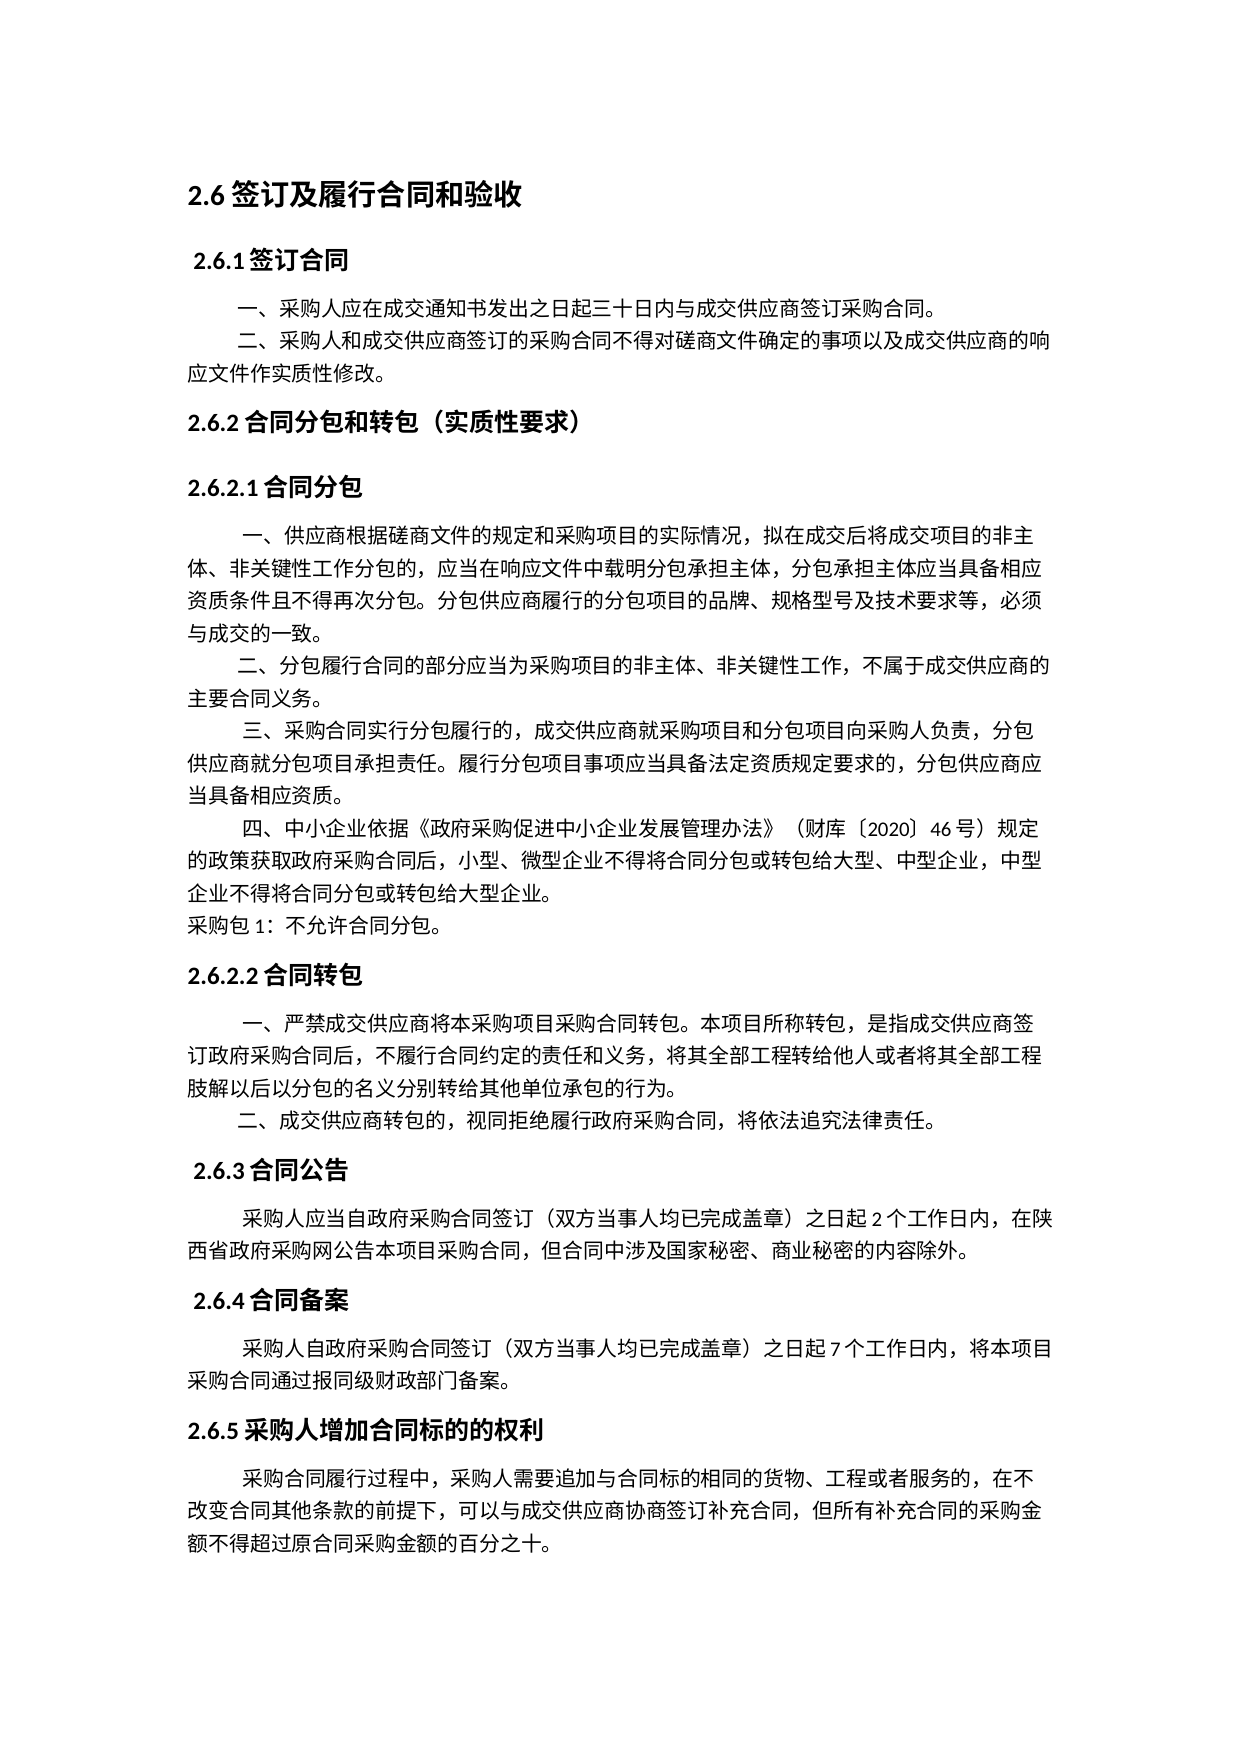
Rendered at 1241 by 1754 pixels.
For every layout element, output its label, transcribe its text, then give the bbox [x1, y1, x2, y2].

text 采购人自政府采购合同签订（双方当事人均已完成盖章）之日起7个工作日内，将本项目采购合同通过报同级财政部门备案。 [187, 1332, 1053, 1397]
text 2.6签订及履行合同和验收 [187, 162, 1053, 227]
text 2.6.3合同公告 [187, 1137, 1053, 1202]
text 2.6.1签订合同 [187, 227, 1053, 292]
text 采购人应当自政府采购合同签订（双方当事人均已完成盖章）之日起2个工作日内，在陕西省政府采购网公告本项目采购合同，但合同中涉及国家秘密、商业秘密的内容除外。 [187, 1202, 1053, 1267]
text 2.6.4合同备案 [187, 1267, 1053, 1332]
text 二、成交供应商转包的，视同拒绝履行政府采购合同，将依法追究法律责任。 [187, 1104, 1053, 1137]
text 2.6.2.2合同转包 [187, 942, 1053, 1007]
text 二、采购人和成交供应商签订的采购合同不得对磋商文件确定的事项以及成交供应商的响应文件作实质性修改。 [187, 324, 1053, 389]
text 一、供应商根据磋商文件的规定和采购项目的实际情况，拟在成交后将成交项目的非主体、非关键性工作分包的，应当在响应文件中载明分包承担主体，分包承担主体应当具备相应资质条件且不得再次分包。分包供应商履行的分包项目的品牌、规格型号及技术要求等，必须与成交的一致。 [187, 519, 1053, 649]
text 采购合同履行过程中，采购人需要追加与合同标的相同的货物、工程或者服务的，在不改变合同其他条款的前提下，可以与成交供应商协商签订补充合同，但所有补充合同的采购金额不得超过原合同采购金额的百分之十。 [187, 1462, 1053, 1559]
text 一、采购人应在成交通知书发出之日起三十日内与成交供应商签订采购合同。 [187, 292, 1053, 324]
text 2.6.2合同分包和转包（实质性要求） [187, 389, 1053, 454]
text 一、严禁成交供应商将本采购项目采购合同转包。本项目所称转包，是指成交供应商签订政府采购合同后，不履行合同约定的责任和义务，将其全部工程转给他人或者将其全部工程肢解以后以分包的名义分别转给其他单位承包的行为。 [187, 1007, 1053, 1104]
text 采购包1：不允许合同分包。 [187, 909, 1053, 942]
text 三、采购合同实行分包履行的，成交供应商就采购项目和分包项目向采购人负责，分包供应商就分包项目承担责任。履行分包项目事项应当具备法定资质规定要求的，分包供应商应当具备相应资质。 [187, 714, 1053, 812]
text 2.6.5采购人增加合同标的的权利 [187, 1397, 1053, 1462]
text 2.6.2.1合同分包 [187, 454, 1053, 519]
text 四、中小企业依据《政府采购促进中小企业发展管理办法》（财库〔2020〕46号）规定的政策获取政府采购合同后，小型、微型企业不得将合同分包或转包给大型、中型企业，中型企业不得将合同分包或转包给大型企业。 [187, 812, 1053, 909]
text 二、分包履行合同的部分应当为采购项目的非主体、非关键性工作，不属于成交供应商的主要合同义务。 [187, 649, 1053, 714]
